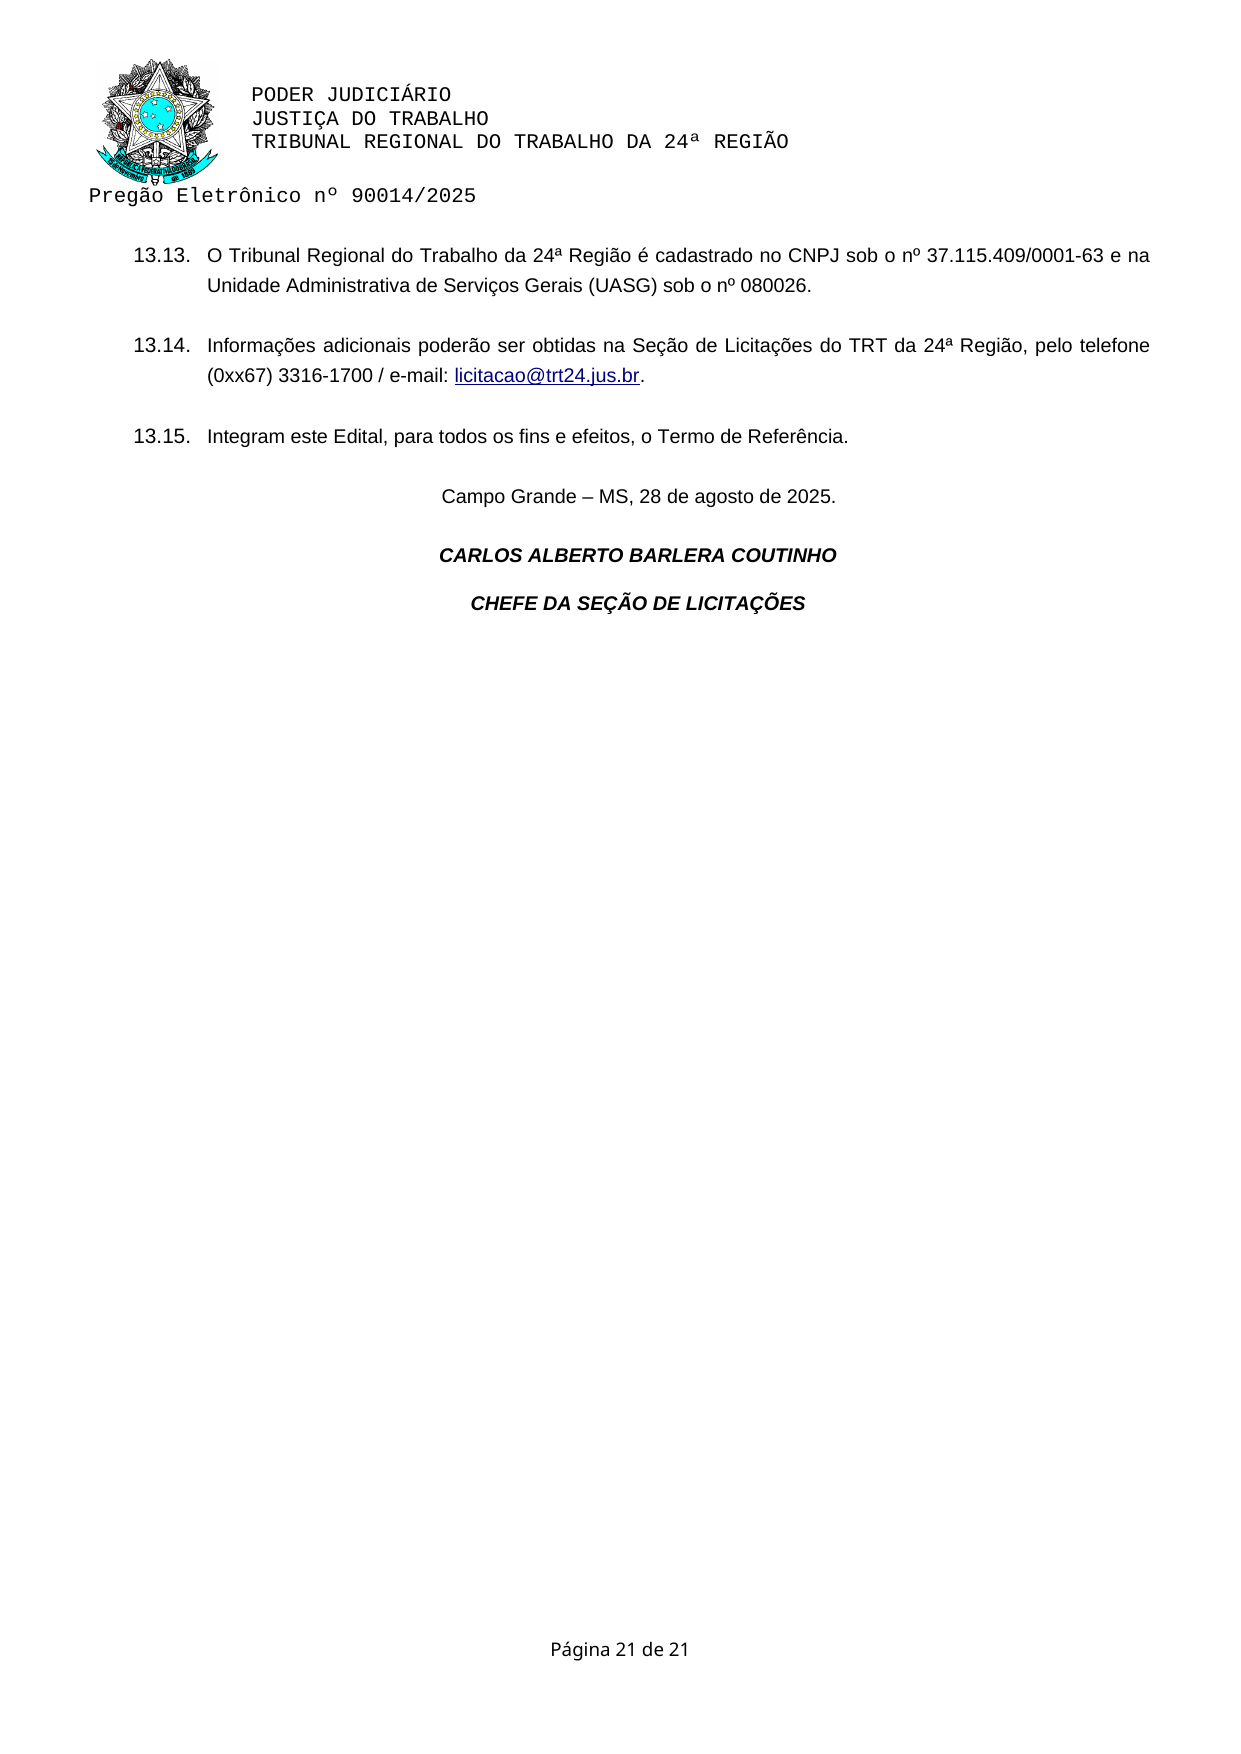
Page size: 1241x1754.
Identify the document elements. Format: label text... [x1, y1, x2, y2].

list Campo Grande – MS, 28 de agosto de 2025. [126, 484, 1152, 507]
text Informações adicionais poderão ser obtidas na Seção de Licitações do TRT da 24ª Região, pelo telefone (0xx67) 3316-1700 / e-mail: licitacao@trt24.jus.br. [133, 333, 1152, 387]
picture [96, 59, 220, 186]
text Integram este Edital, para todos os fins e efeitos, o Termo de Referência. [133, 423, 1152, 447]
text O Tribunal Regional do Trabalho da 24ª Região é cadastrado no CNPJ sob o nº 37.115.409/0001-63 e na Unidade Administrativa de Serviços Gerais (UASG) sob o nº 080026. [133, 243, 1152, 296]
list CARLOS ALBERTO BARLERA COUTINHO [126, 544, 1152, 567]
list CHEFE DA SEÇÃO DE LICITAÇÕES [126, 592, 1152, 614]
